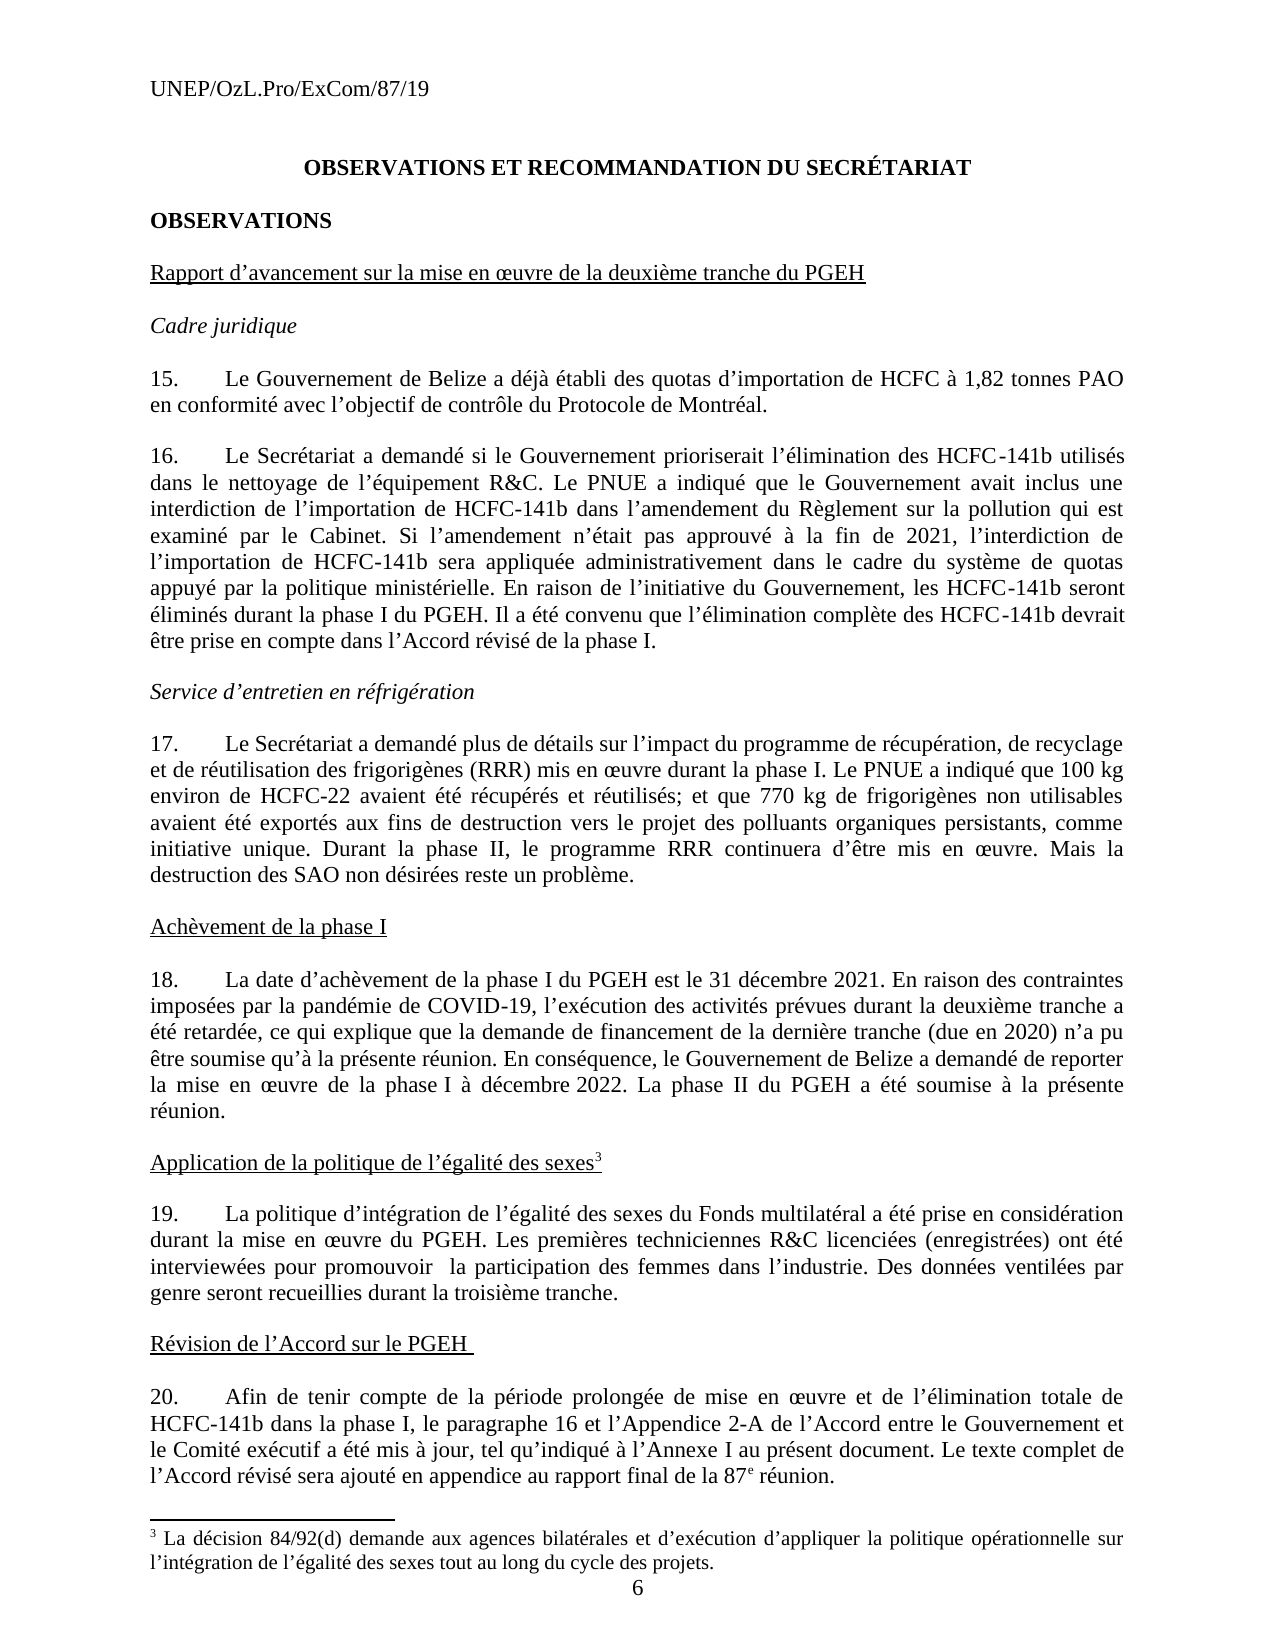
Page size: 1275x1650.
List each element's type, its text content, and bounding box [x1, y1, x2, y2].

text Service d’entretien en réfrigération [150, 678, 1125, 705]
text Révision de l’Accord sur le PGEH [150, 1331, 1125, 1357]
list Le Secrétariat a demandé si le Gouvernement prioriserait l’élimination des HCFC-141b utilisés dans le nettoyage de l’équipement R&C. Le PNUE a indiqué que le Gouvernement avait inclus une interdiction de l’importation de HCFC-141b dans l’amendement du Règlement sur la pollution qui est examiné par le Cabinet. Si l’amendement n’était pas approuvé à la fin de 2021, l’interdiction de l’importation de HCFC-141b sera appliquée administrativement dans le cadre du système de quotas appuyé par la politique ministérielle. En raison de l’initiative du Gouvernement, les HCFC-141b seront éliminés durant la phase I du PGEH. Il a été convenu que l’élimination complète des HCFC-141b devrait être prise en compte dans l’Accord révisé de la phase I. [150, 443, 1125, 653]
list La date d’achèvement de la phase I du PGEH est le 31 décembre 2021. En raison des contraintes imposées par la pandémie de COVID-19, l’exécution des activités prévues durant la deuxième tranche a été retardée, ce qui explique que la demande de financement de la dernière tranche (due en 2020) n’a pu être soumise qu’à la présente réunion. En conséquence, le Gouvernement de Belize a demandé de reporter la mise en œuvre de la phase I à décembre 2022. La phase II du PGEH a été soumise à la présente réunion. [150, 966, 1125, 1124]
list Le Gouvernement de Belize a déjà établi des quotas d’importation de HCFC à 1,82 tonnes PAO en conformité avec l’objectif de contrôle du Protocole de Montréal. [150, 365, 1125, 418]
list Le Secrétariat a demandé plus de détails sur l’impact du programme de récupération, de recyclage et de réutilisation des frigorigènes (RRR) mis en œuvre durant la phase I. Le PNUE a indiqué que 100 kg environ de HCFC-22 avaient été récupérés et réutilisés; et que 770 kg de frigorigènes non utilisables avaient été exportés aux fins de destruction vers le projet des polluants organiques persistants, comme initiative unique. Durant la phase II, le programme RRR continuera d’être mis en œuvre. Mais la destruction des SAO non désirées reste un problème. [150, 730, 1125, 888]
text Achèvement de la phase I [150, 913, 1125, 939]
text OBSERVATIONS [150, 207, 1125, 233]
list La politique d’intégration de l’égalité des sexes du Fonds multilatéral a été prise en considération durant la mise en œuvre du PGEH. Les premières techniciennes R&C licenciées (enregistrées) ont été interviewées pour promouvoir la participation des femmes dans l’industrie. Des données ventilées par genre seront recueillies durant la troisième tranche. [150, 1200, 1125, 1306]
text OBSERVATIONS ET RECOMMANDATION DU SECRÉTARIAT [150, 154, 1125, 180]
text Rapport d’avancement sur la mise en œuvre de la deuxième tranche du PGEH [150, 259, 1125, 286]
text Cadre juridique [150, 312, 1125, 338]
list Afin de tenir compte de la période prolongée de mise en œuvre et de l’élimination totale de HCFC-141b dans la phase I, le paragraphe 16 et l’Appendice 2-A de l’Accord entre le Gouvernement et le Comité exécutif a été mis à jour, tel qu’indiqué à l’Annexe I au présent document. Le texte complet de l’Accord révisé sera ajouté en appendice au rapport final de la 87e réunion. [150, 1383, 1125, 1489]
text Application de la politique de l’égalité des sexes [150, 1149, 1125, 1175]
